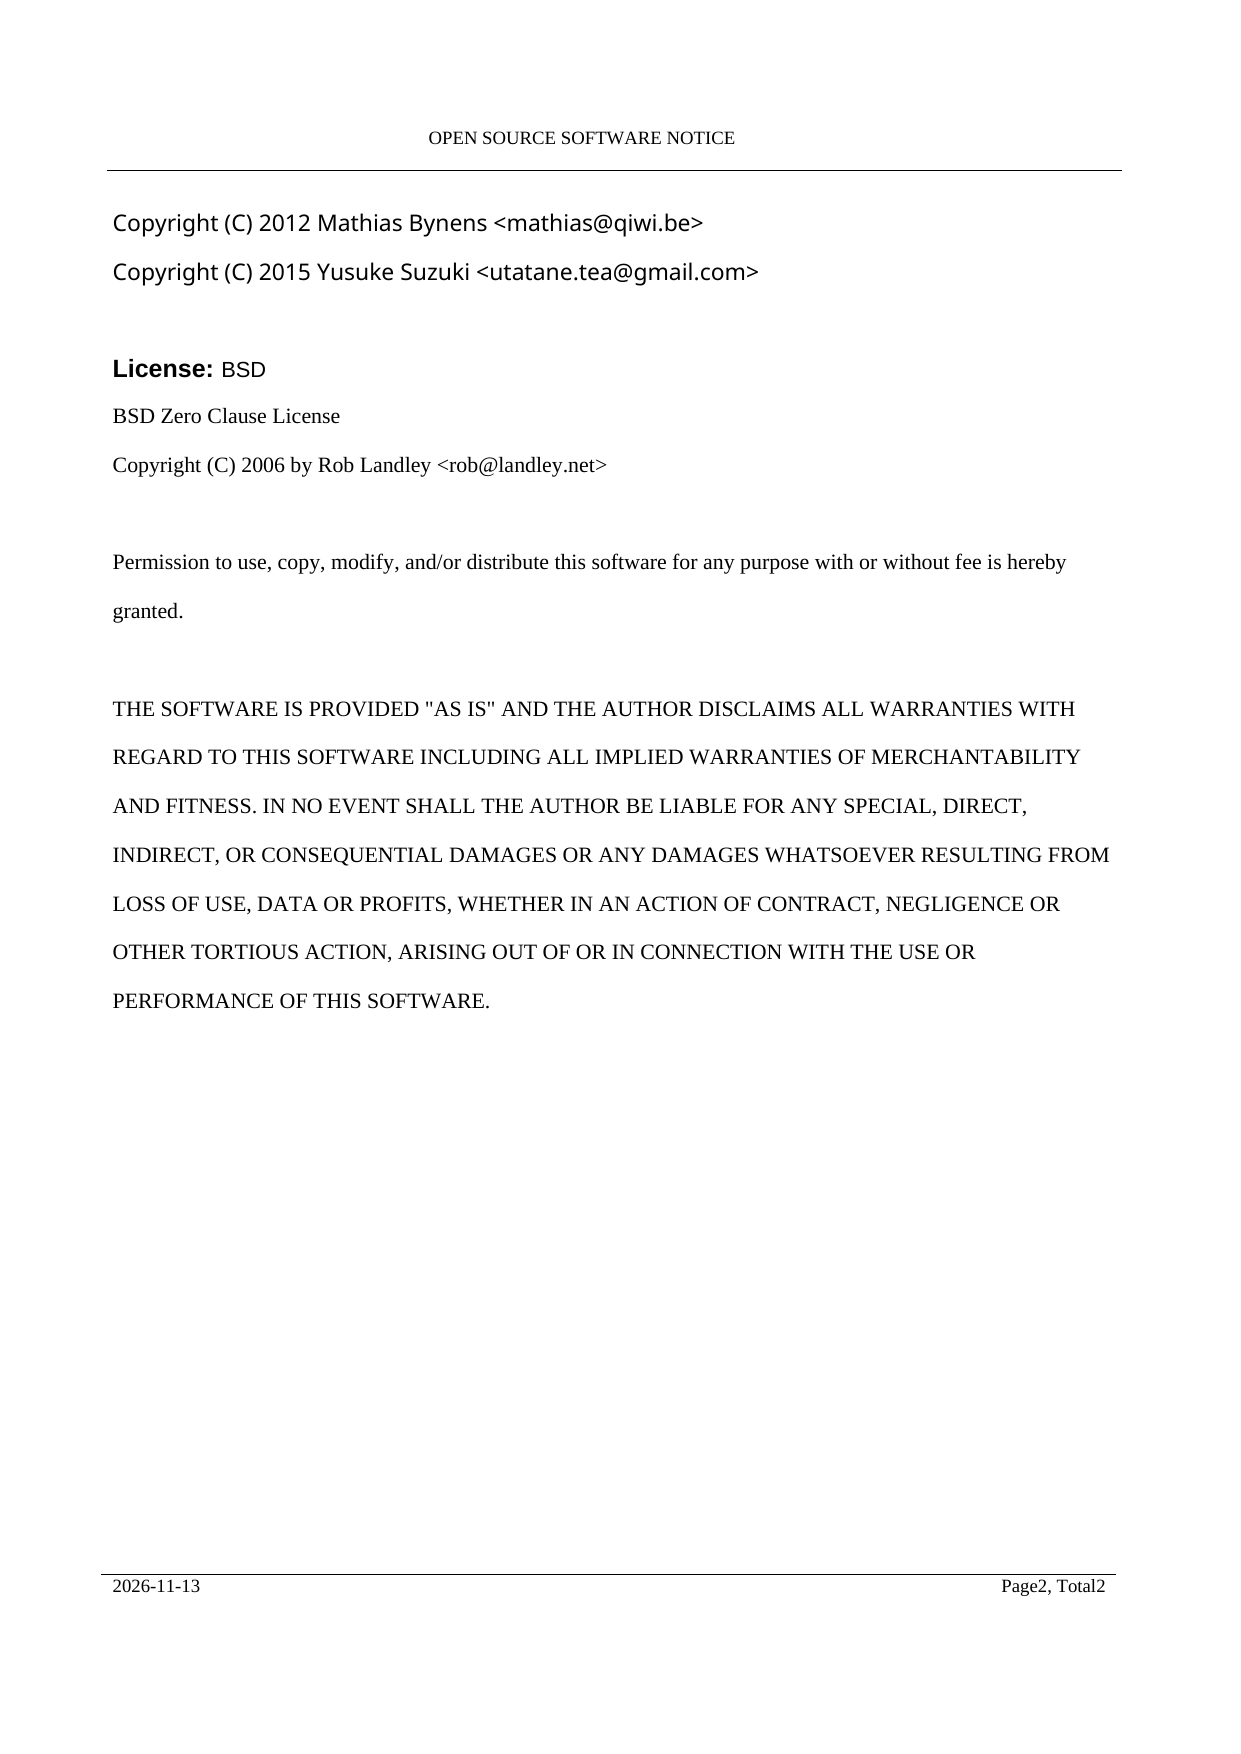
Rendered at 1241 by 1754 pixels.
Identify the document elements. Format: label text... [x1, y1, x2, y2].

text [112, 206, 1128, 336]
text BSD Zero Clause License Copyright (C) 2006 by Rob Landley <rob@landley.net> Permission to use, copy, modify, and/or distribute this software for any purpose with or without fee is hereby granted. THE SOFTWARE IS PROVIDED "AS IS" AND THE AUTHOR DISCLAIMS ALL WARRANTIES WITH REGARD TO THIS SOFTWARE INCLUDING ALL IMPLIED WARRANTIES OF MERCHANTABILITY AND FITNESS. IN NO EVENT SHALL THE AUTHOR BE LIABLE FOR ANY SPECIAL, DIRECT, INDIRECT, OR CONSEQUENTIAL DAMAGES OR ANY DAMAGES WHATSOEVER RESULTING FROM LOSS OF USE, DATA OR PROFITS, WHETHER IN AN ACTION OF CONTRACT, NEGLIGENCE OR OTHER TORTIOUS ACTION, ARISING OUT OF OR IN CONNECTION WITH THE USE OR PERFORMANCE OF THIS SOFTWARE. [112, 399, 1128, 1066]
text License: BSD [112, 353, 1128, 385]
